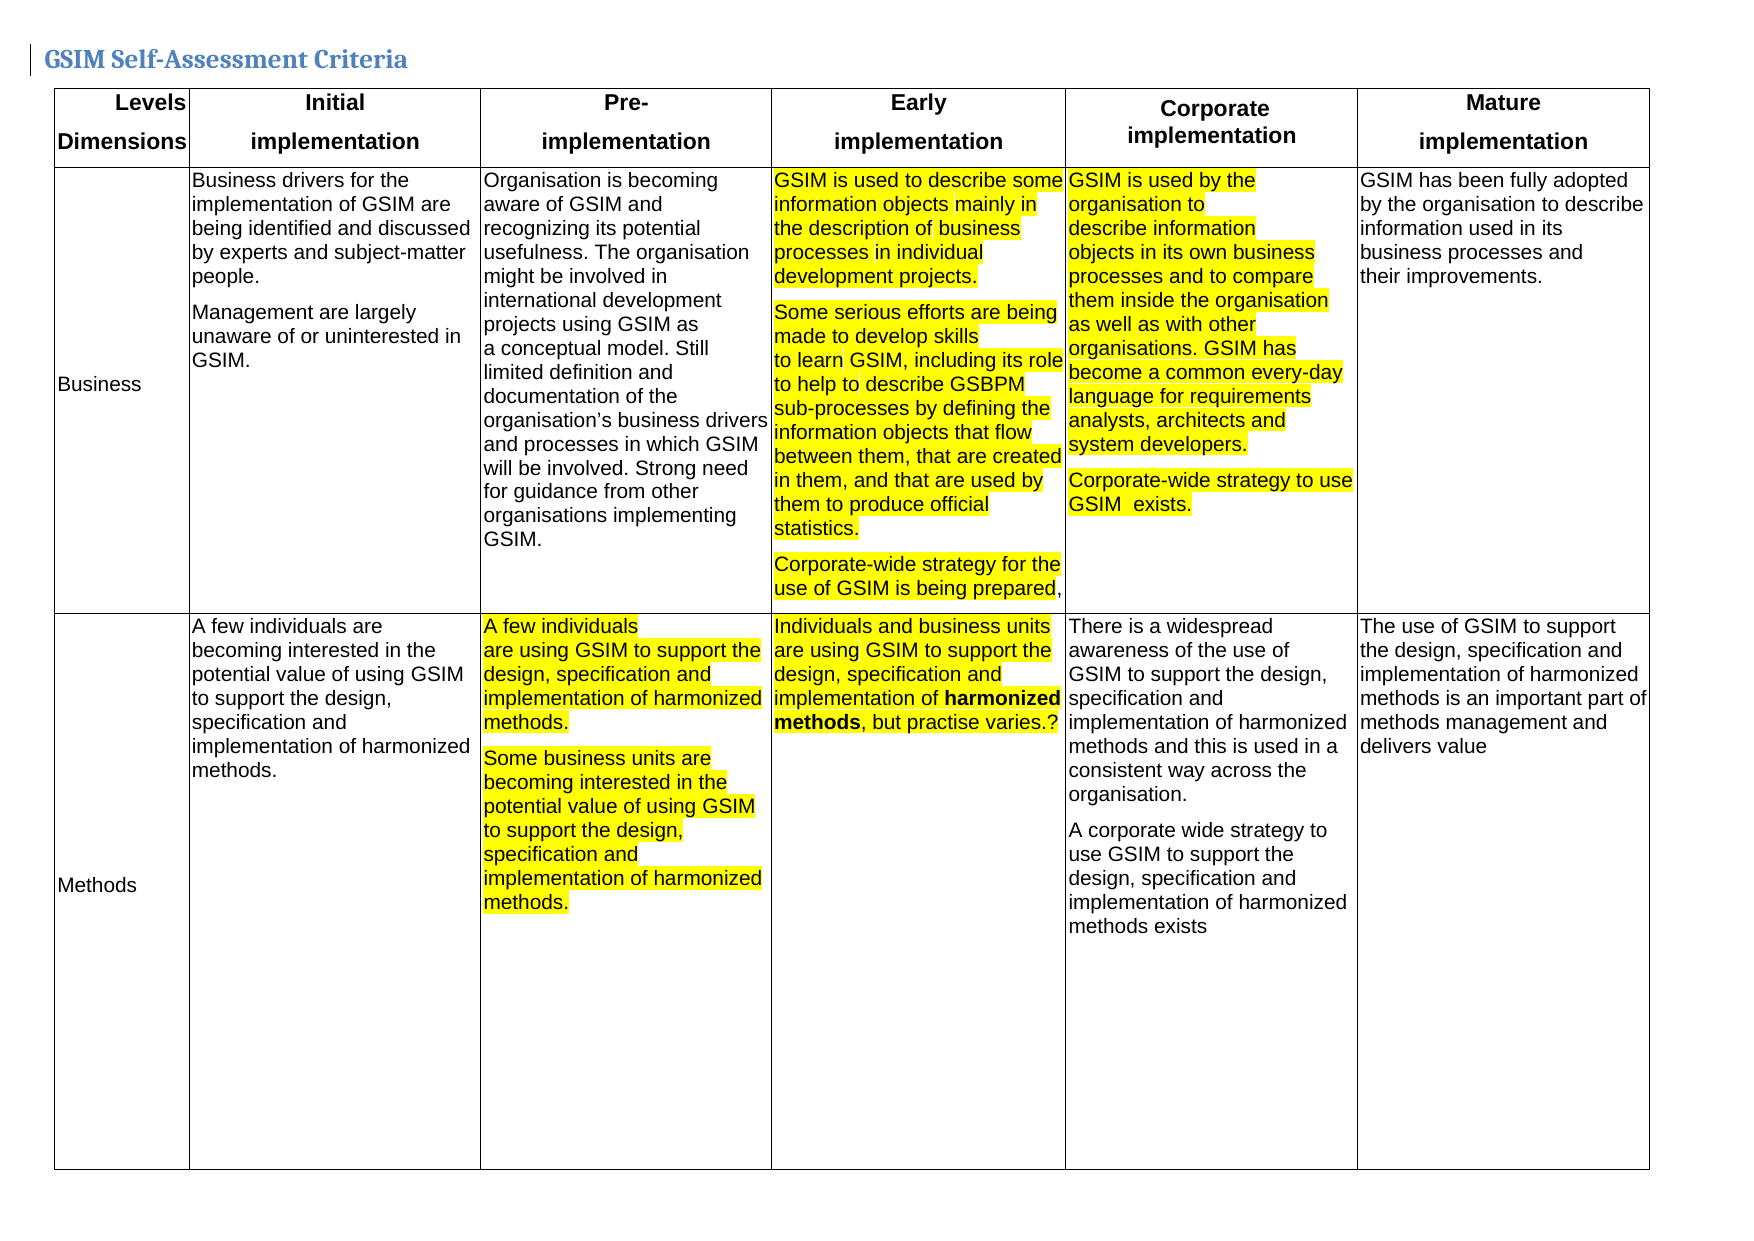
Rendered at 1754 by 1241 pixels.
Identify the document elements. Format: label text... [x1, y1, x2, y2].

table_header Mature implementation [1358, 89, 1649, 167]
table_cell Organisation is becoming aware of GSIM and recognizing its potential usefulness. The organisation might be involved in international development projects using GSIM as a conceptual model. Still limited definition and documentation of the organisation’s business drivers and processes in which GSIM will be involved. Strong need for guidance from other organisations implementing GSIM. [481, 168, 771, 613]
subtitle GSIM Self-Assessment Criteria [44, 44, 1665, 76]
table_cell A few individuals are using GSIM to support the design, specification and implementation of harmonized methods. Some business units are becoming interested in the potential value of using GSIM to support the design, specification and implementation of harmonized methods. [481, 614, 771, 1169]
table_header Pre- implementation [481, 89, 771, 167]
table_cell GSIM has been fully adopted by the organisation to describe information used in its business processes and their improvements. [1358, 168, 1649, 613]
table_cell GSIM is used by the organisation to describe information objects in its own business processes and to compare them inside the organisation as well as with other organisations. GSIM has become a common every-day language for requirements analysts, architects and system developers. Corporate-wide strategy to use GSIM exists. [1066, 168, 1357, 613]
table_cell Methods [55, 614, 189, 1169]
table_cell Business [55, 168, 189, 613]
table_header Levels Dimensions [55, 89, 189, 167]
table_cell A few individuals are becoming interested in the potential value of using GSIM to support the design, specification and implementation of harmonized methods. [190, 614, 480, 1169]
table_cell The use of GSIM to support the design, specification and implementation of harmonized methods is an important part of methods management and delivers value [1358, 614, 1649, 1169]
table_cell Individuals and business units are using GSIM to support the design, specification and implementation of harmonized methods, but practise varies.? [772, 614, 1065, 1169]
table_header Early implementation [772, 89, 1065, 167]
table_cell GSIM is used to describe some information objects mainly in the description of business processes in individual development projects. Some serious efforts are being made to develop skills to learn GSIM, including its role to help to describe GSBPM sub-processes by defining the information objects that flow between them, that are created in them, and that are used by them to produce official statistics. Corporate-wide strategy for the use of GSIM is being prepared, [772, 168, 1065, 613]
table_header Corporate implementation [1066, 89, 1357, 167]
table_cell There is a widespread awareness of the use of GSIM to support the design, specification and implementation of harmonized methods and this is used in a consistent way across the organisation. A corporate wide strategy to use GSIM to support the design, specification and implementation of harmonized methods exists [1066, 614, 1357, 1169]
table_header Initial implementation [190, 89, 480, 167]
table_cell Business drivers for the implementation of GSIM are being identified and discussed by experts and subject-matter people. Management are largely unaware of or uninterested in GSIM. [190, 168, 480, 613]
